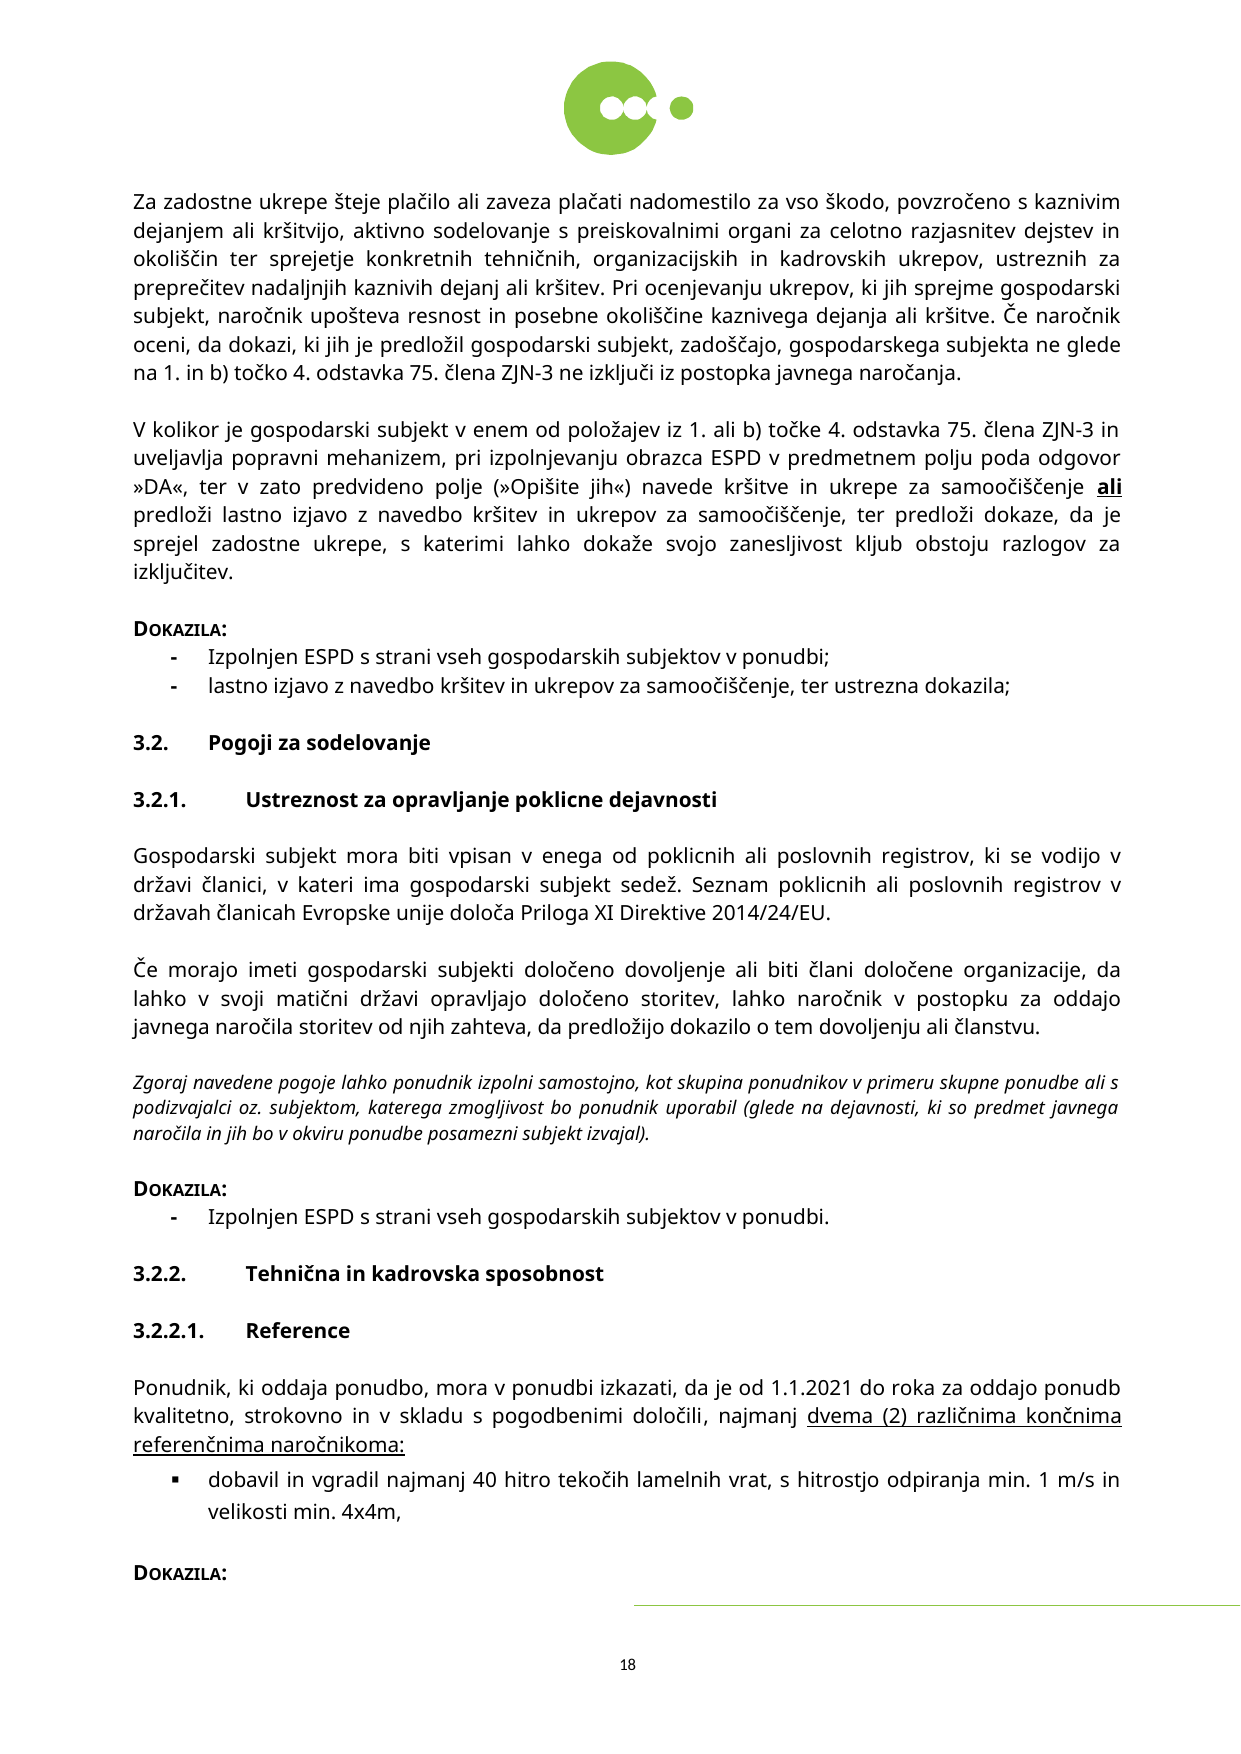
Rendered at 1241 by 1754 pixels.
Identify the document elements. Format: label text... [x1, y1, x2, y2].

text Dokazila: [133, 1174, 1122, 1202]
list Pogoji za sodelovanje [133, 728, 1122, 756]
list Izpolnjen ESPD s strani vseh gospodarskih subjektov v ponudbi; [170, 642, 1122, 671]
list Ustreznost za opravljanje poklicne dejavnosti [133, 785, 1122, 813]
list dobavil in vgradil najmanj 40 hitro tekočih lamelnih vrat, s hitrostjo odpiranja min. 1 m/s in velikosti min. 4x4m, [170, 1465, 1122, 1526]
text Gospodarski subjekt mora biti vpisan v enega od poklicnih ali poslovnih registrov, ki se vodijo v državi članici, v kateri ima gospodarski subjekt sedež. Seznam poklicnih ali poslovnih registrov v državah članicah Evropske unije določa Priloga XI Direktive 2014/24/EU. [133, 842, 1122, 927]
list lastno izjavo z navedbo kršitev in ukrepov za samoočiščenje, ter ustrezna dokazila; [170, 671, 1122, 699]
list Izpolnjen ESPD s strani vseh gospodarskih subjektov v ponudbi. [170, 1202, 1122, 1231]
text Za zadostne ukrepe šteje plačilo ali zaveza plačati nadomestilo za vso škodo, povzročeno s kaznivim dejanjem ali kršitvijo, aktivno sodelovanje s preiskovalnimi organi za celotno razjasnitev dejstev in okoliščin ter sprejetje konkretnih tehničnih, organizacijskih in kadrovskih ukrepov, ustreznih za preprečitev nadaljnjih kaznivih dejanj ali kršitev. Pri ocenjevanju ukrepov, ki jih sprejme gospodarski subjekt, naročnik upošteva resnost in posebne okoliščine kaznivega dejanja ali kršitve. Če naročnik oceni, da dokazi, ki jih je predložil gospodarski subjekt, zadoščajo, gospodarskega subjekta ne glede na 1. in b) točko 4. odstavka 75. člena ZJN-3 ne izključi iz postopka javnega naročanja. [133, 187, 1122, 387]
list Tehnična in kadrovska sposobnost [133, 1259, 1122, 1288]
text Zgoraj navedene pogoje lahko ponudnik izpolni samostojno, kot skupina ponudnikov v primeru skupne ponudbe ali s podizvajalci oz. subjektom, katerega zmogljivost bo ponudnik uporabil (glede na dejavnosti, ki so predmet javnega naročila in jih bo v okviru ponudbe posamezni subjekt izvajal). [133, 1069, 1122, 1146]
text Če morajo imeti gospodarski subjekti določeno dovoljenje ali biti člani določene organizacije, da lahko v svoji matični državi opravljajo določeno storitev, lahko naročnik v postopku za oddajo javnega naročila storitev od njih zahteva, da predložijo dokazilo o tem dovoljenju ali članstvu. [133, 955, 1122, 1041]
text Ponudnik, ki oddaja ponudbo, mora v ponudbi izkazati, da je od 1.1.2021 do roka za oddajo ponudb kvalitetno, strokovno in v skladu s pogodbenimi določili, najmanj dvema (2) različnima končnima referenčnima naročnikoma: [133, 1373, 1122, 1458]
text Dokazila: [133, 614, 1122, 642]
list Reference [133, 1316, 1122, 1345]
text Dokazila: [133, 1558, 1122, 1587]
text V kolikor je gospodarski subjekt v enem od položajev iz 1. ali b) točke 4. odstavka 75. člena ZJN-3 in uveljavlja popravni mehanizem, pri izpolnjevanju obrazca ESPD v predmetnem polju poda odgovor »DA«, ter v zato predvideno polje (»Opišite jih«) navede kršitve in ukrepe za samoočiščenje ali predloži lastno izjavo z navedbo kršitev in ukrepov za samoočiščenje, ter predloži dokaze, da je sprejel zadostne ukrepe, s katerimi lahko dokaže svojo zanesljivost kljub obstoju razlogov za izključitev. [133, 415, 1122, 586]
